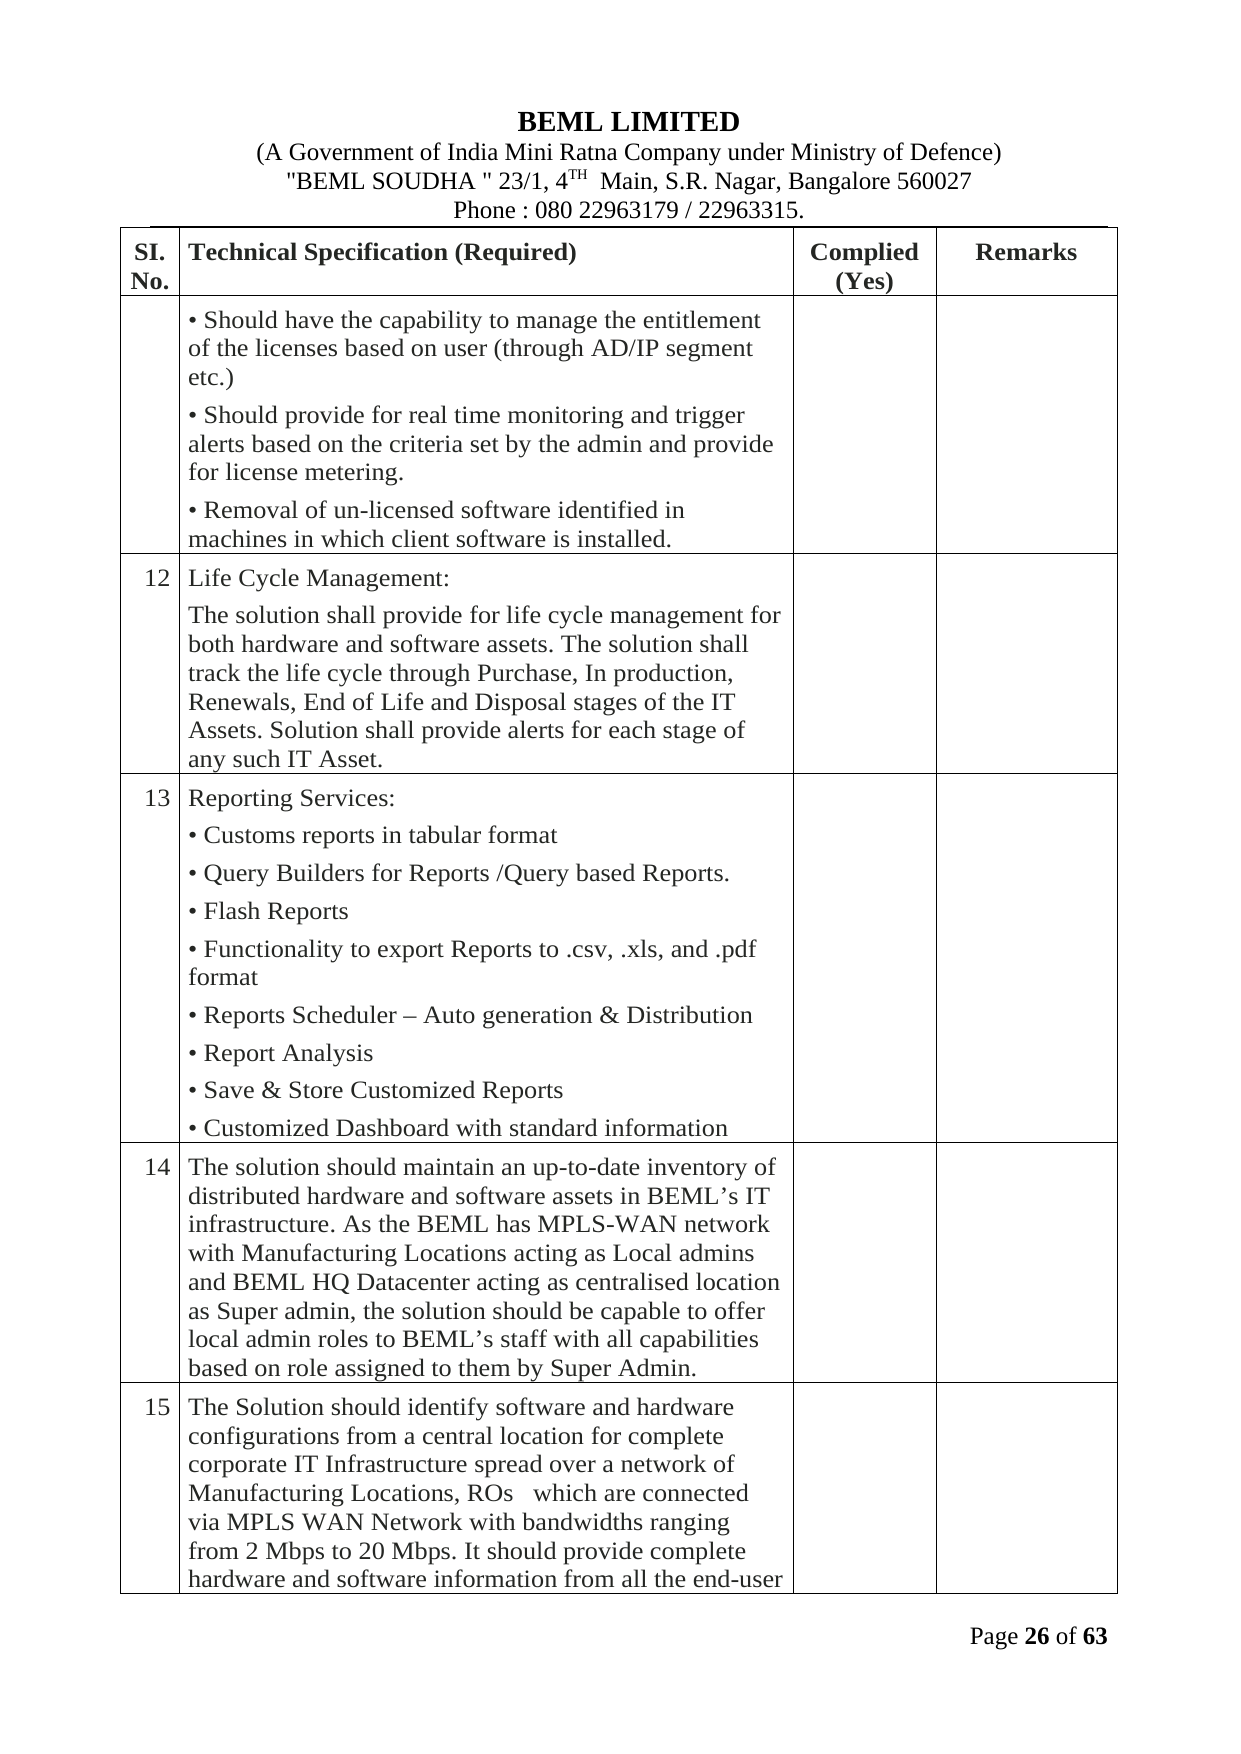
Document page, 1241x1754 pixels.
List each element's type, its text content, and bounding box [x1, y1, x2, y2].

table_cell [794, 774, 936, 1142]
table_header Remarks [937, 228, 1117, 295]
table_cell [937, 554, 1117, 773]
table_cell 14 [121, 1143, 179, 1382]
table_cell [794, 296, 936, 553]
table_header Technical Specification (Required) [180, 228, 793, 295]
table_cell The solution should maintain an up-to-date inventory of distributed hardware and software assets in BEML’s IT infrastructure. As the BEML has MPLS-WAN network with Manufacturing Locations acting as Local admins and BEML HQ Datacenter acting as centralised location as Super admin, the solution should be capable to offer local admin roles to BEML’s staff with all capabilities based on role assigned to them by Super Admin. [180, 1143, 793, 1382]
table_cell Life Cycle Management: The solution shall provide for life cycle management for both hardware and software assets. The solution shall track the life cycle through Purchase, In production, Renewals, End of Life and Disposal stages of the IT Assets. Solution shall provide alerts for each stage of any such IT Asset. [180, 554, 793, 773]
table_cell [937, 296, 1117, 553]
table_header Complied (Yes) [794, 228, 936, 295]
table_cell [180, 1383, 793, 1593]
table_cell [794, 1143, 936, 1382]
table_cell 11 [121, 296, 179, 553]
table_cell 15 [121, 1383, 179, 1593]
table_cell 12 [121, 554, 179, 773]
table_header SI. No. [121, 228, 179, 295]
table_cell [937, 1383, 1117, 1593]
table_cell [937, 1143, 1117, 1382]
table_cell [794, 554, 936, 773]
table_cell Reporting Services: • Customs reports in tabular format • Query Builders for Reports /Query based Reports. • Flash Reports • Functionality to export Reports to .csv, .xls, and .pdf format • Reports Scheduler – Auto generation & Distribution • Report Analysis • Save & Store Customized Reports • Customized Dashboard with standard information [180, 774, 793, 1142]
table_cell [794, 1383, 936, 1593]
table_cell [937, 774, 1117, 1142]
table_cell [180, 296, 793, 553]
table_cell 13 [121, 774, 179, 1142]
